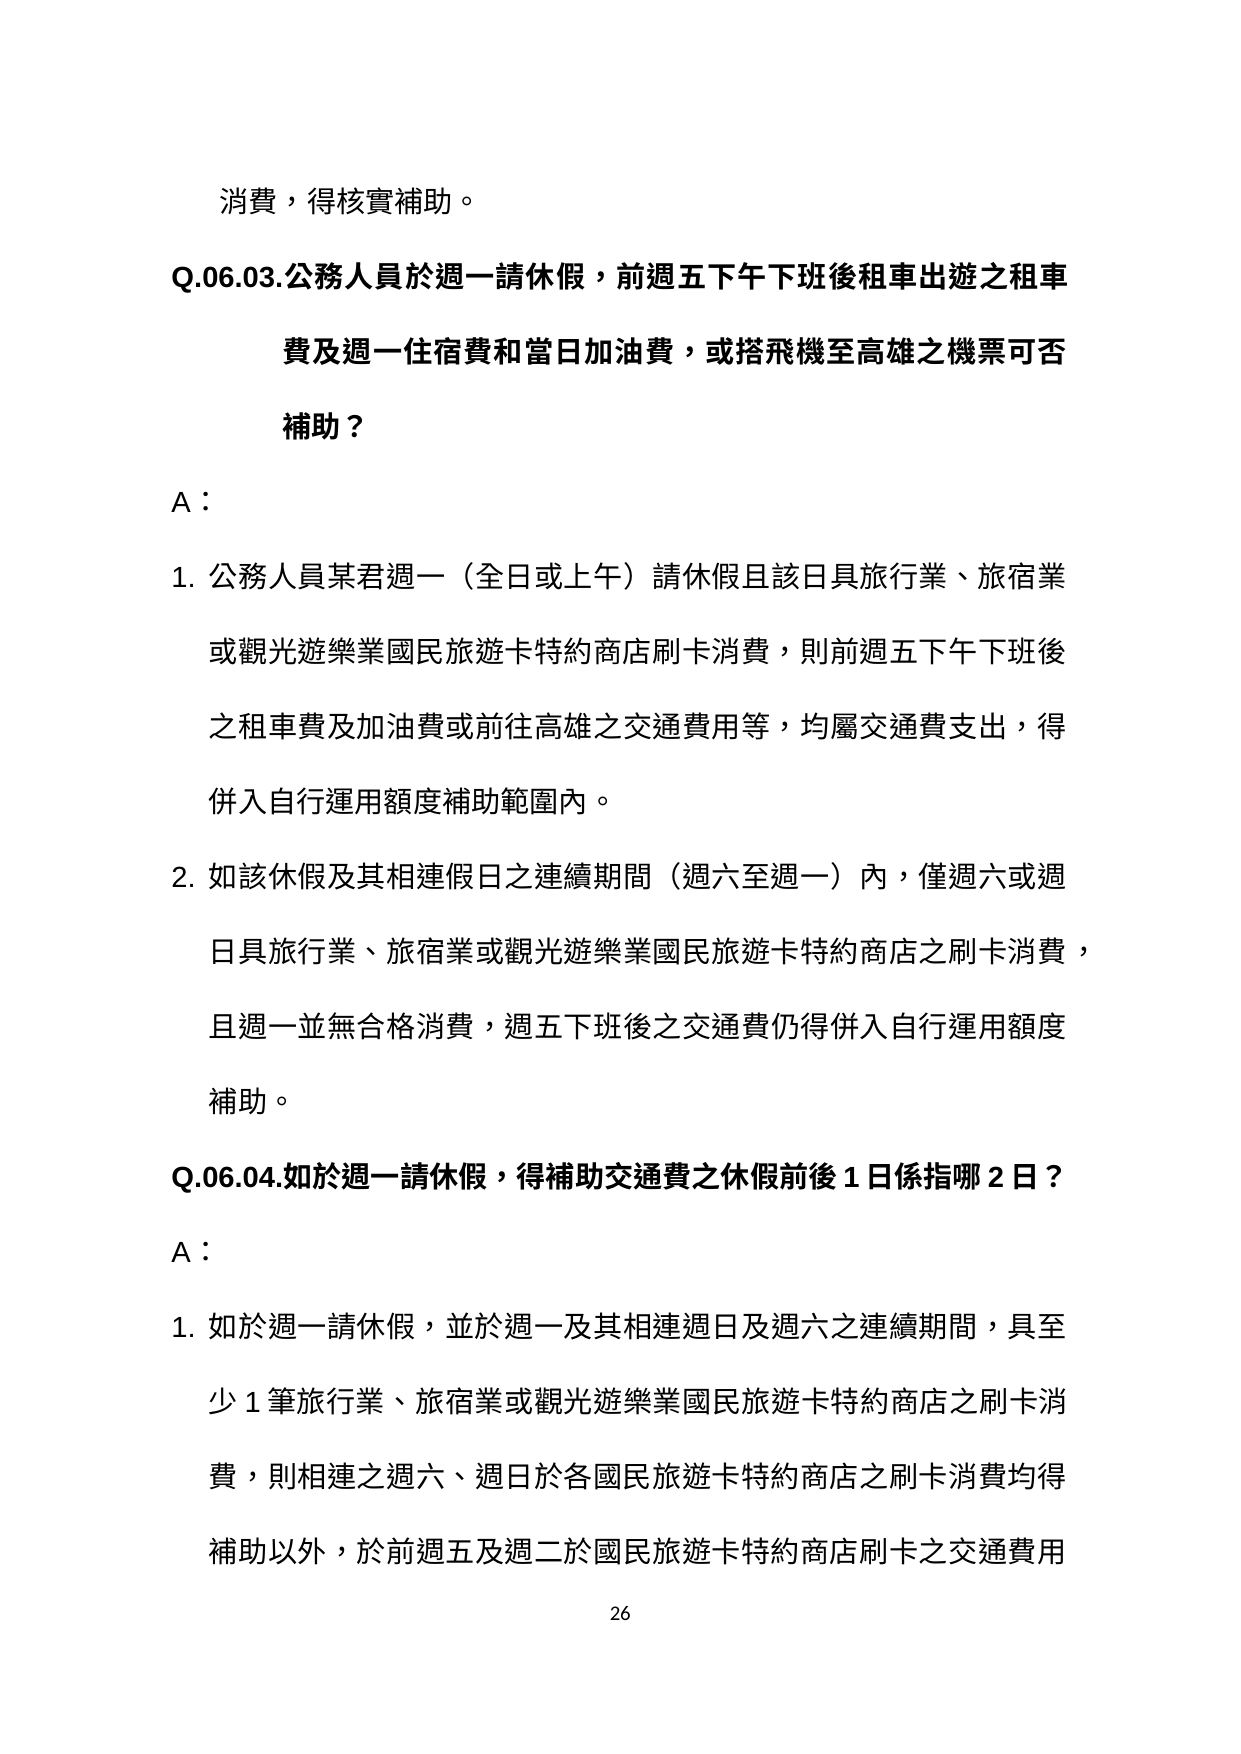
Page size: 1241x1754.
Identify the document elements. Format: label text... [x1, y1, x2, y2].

text A： [171, 1212, 1069, 1287]
list 公務人員某君週一（全日或上午）請休假且該日具旅行業、旅宿業或觀光遊樂業國民旅遊卡特約商店刷卡消費，則前週五下午下班後之租車費及加油費或前往高雄之交通費用等，均屬交通費支出，得併入自行運用額度補助範圍內。 [171, 537, 1069, 837]
text A： [171, 462, 1069, 537]
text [171, 162, 1069, 237]
list 如該休假及其相連假日之連續期間（週六至週一）內，僅週六或週日具旅行業、旅宿業或觀光遊樂業國民旅遊卡特約商店之刷卡消費，且週一並無合格消費，週五下班後之交通費仍得併入自行運用額度補助。 [171, 837, 1069, 1137]
text Q.06.04.如於週一請休假，得補助交通費之休假前後1日係指哪2日？ [171, 1137, 1069, 1212]
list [171, 1287, 1069, 1587]
text Q.06.03.公務人員於週一請休假，前週五下午下班後租車出遊之租車費及週一住宿費和當日加油費，或搭飛機至高雄之機票可否補助？ [171, 237, 1069, 462]
